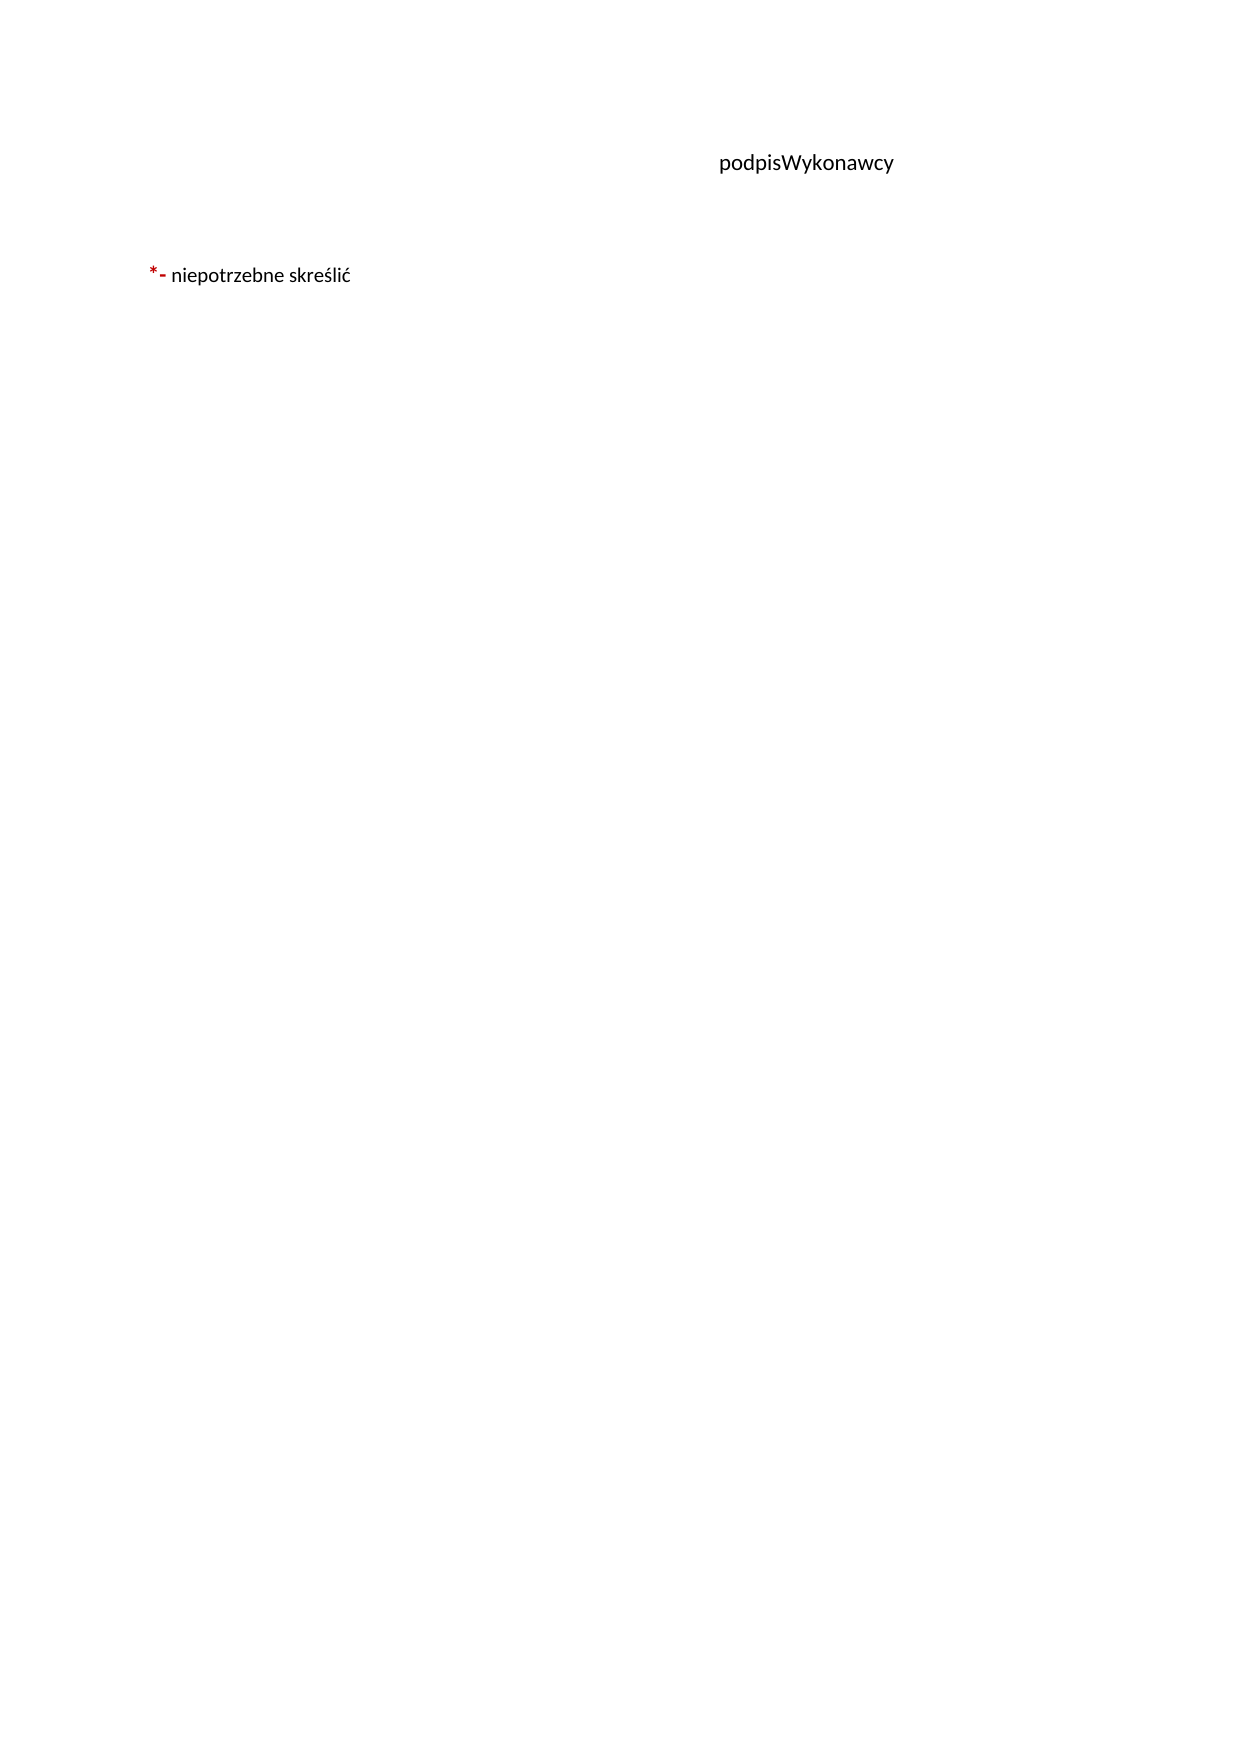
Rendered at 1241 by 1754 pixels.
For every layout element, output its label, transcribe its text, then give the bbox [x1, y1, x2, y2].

text *- niepotrzebne skreślić [148, 260, 1093, 288]
text podpisWykonawcy [590, 148, 1093, 176]
